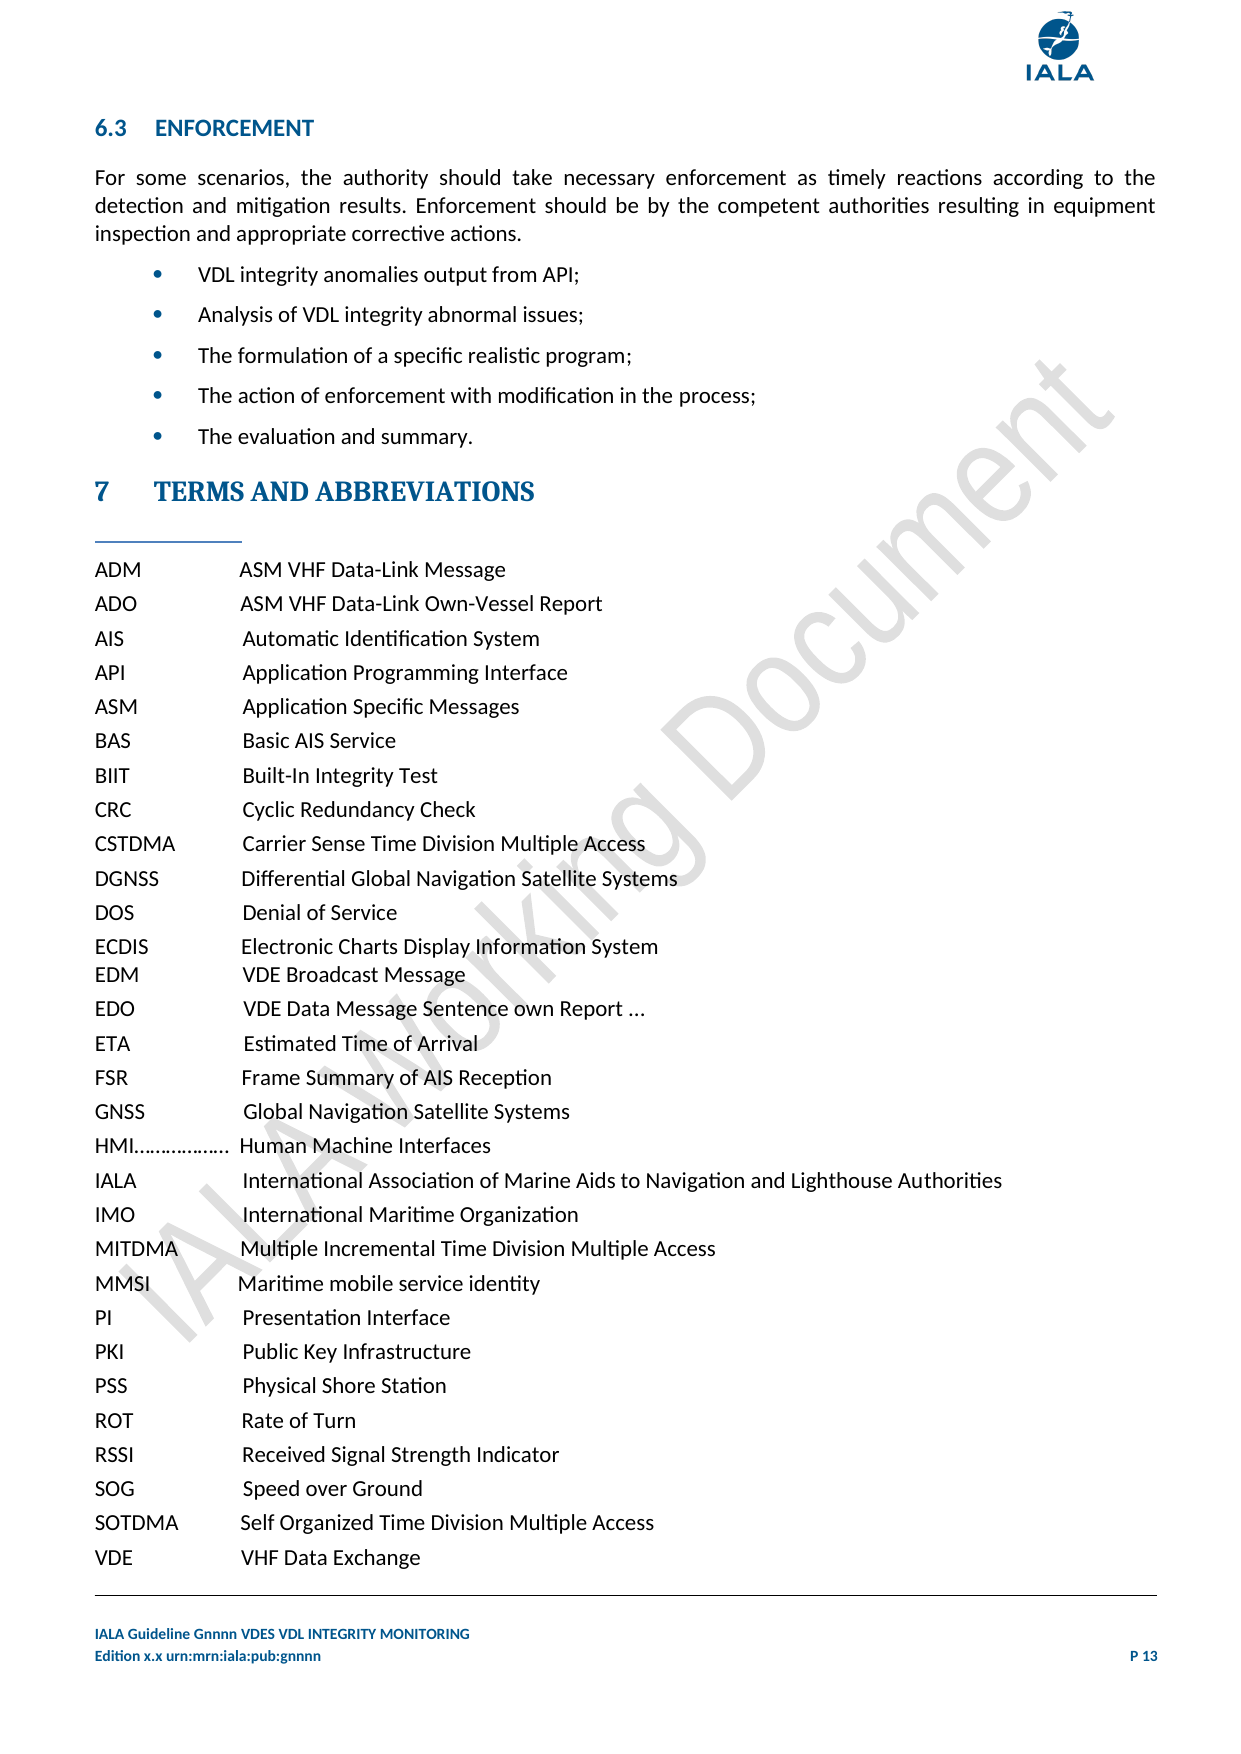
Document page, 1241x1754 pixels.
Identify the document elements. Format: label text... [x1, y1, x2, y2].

text RSSI Received Signal Strength Indicator [94, 1440, 1157, 1468]
text EDM VDE Broadcast Message [94, 960, 1157, 988]
text IMO International Maritime Organization [94, 1200, 1157, 1228]
text MITDMA Multiple Incremental Time Division Multiple Access [94, 1234, 1157, 1262]
text DOS Denial of Service [94, 898, 1157, 926]
text BAS Basic AIS Service [94, 727, 1157, 754]
text FSR Frame Summary of AIS Reception [94, 1063, 1157, 1091]
subtitle Enforcement [94, 112, 1084, 142]
text BIIT Built-In Integrity Test [94, 761, 1157, 789]
text IALA International Association of Marine Aids to Navigation and Lighthouse Authorities [94, 1166, 1157, 1194]
list Analysis of VDL integrity abnormal issues; [153, 300, 1157, 328]
list The action of enforcement with modification in the process; [153, 381, 1157, 409]
list The evaluation and summary. [153, 422, 1157, 450]
text EDO VDE Data Message Sentence own Report ... [94, 994, 1157, 1022]
text ECDIS Electronic Charts Display Information System [94, 932, 1157, 960]
text ASM Application Specific Messages [94, 692, 1157, 720]
text GNSS Global Navigation Satellite Systems [94, 1097, 1157, 1125]
subtitle Terms and abbreviations [94, 475, 1157, 508]
text HMI……………… Human Machine Interfaces [94, 1132, 1157, 1159]
list The formulation of a specific realistic program; [153, 341, 1157, 369]
text ADM ASM VHF Data-Link Message [94, 555, 1157, 583]
text For some scenarios, the authority should take necessary enforcement as timely reactions according to the detection and mitigation results. Enforcement should be by the competent authorities resulting in equipment inspection and appropriate corrective actions. [94, 163, 1157, 247]
text SOG Speed over Ground [94, 1474, 1157, 1502]
list VDL integrity anomalies output from API; [153, 260, 1157, 288]
text AIS Automatic Identification System [94, 624, 1157, 652]
text CSTDMA Carrier Sense Time Division Multiple Access [94, 829, 1157, 857]
picture [1011, 3, 1106, 96]
text ETA Estimated Time of Arrival [94, 1029, 1157, 1057]
text DGNSS Differential Global Navigation Satellite Systems [94, 864, 1157, 892]
text API Application Programming Interface [94, 658, 1157, 686]
text PSS Physical Shore Station [94, 1371, 1157, 1399]
text MMSI Maritime mobile service identity [94, 1269, 1157, 1297]
text PKI Public Key Infrastructure [94, 1337, 1157, 1365]
text SOTDMA Self Organized Time Division Multiple Access [94, 1508, 1157, 1537]
text ROT Rate of Turn [94, 1406, 1157, 1434]
text CRC Cyclic Redundancy Check [94, 795, 1157, 823]
text VDE VHF Data Exchange [94, 1543, 1157, 1571]
text PI Presentation Interface [94, 1303, 1157, 1331]
text ADO ASM VHF Data-Link Own-Vessel Report [94, 589, 1157, 617]
